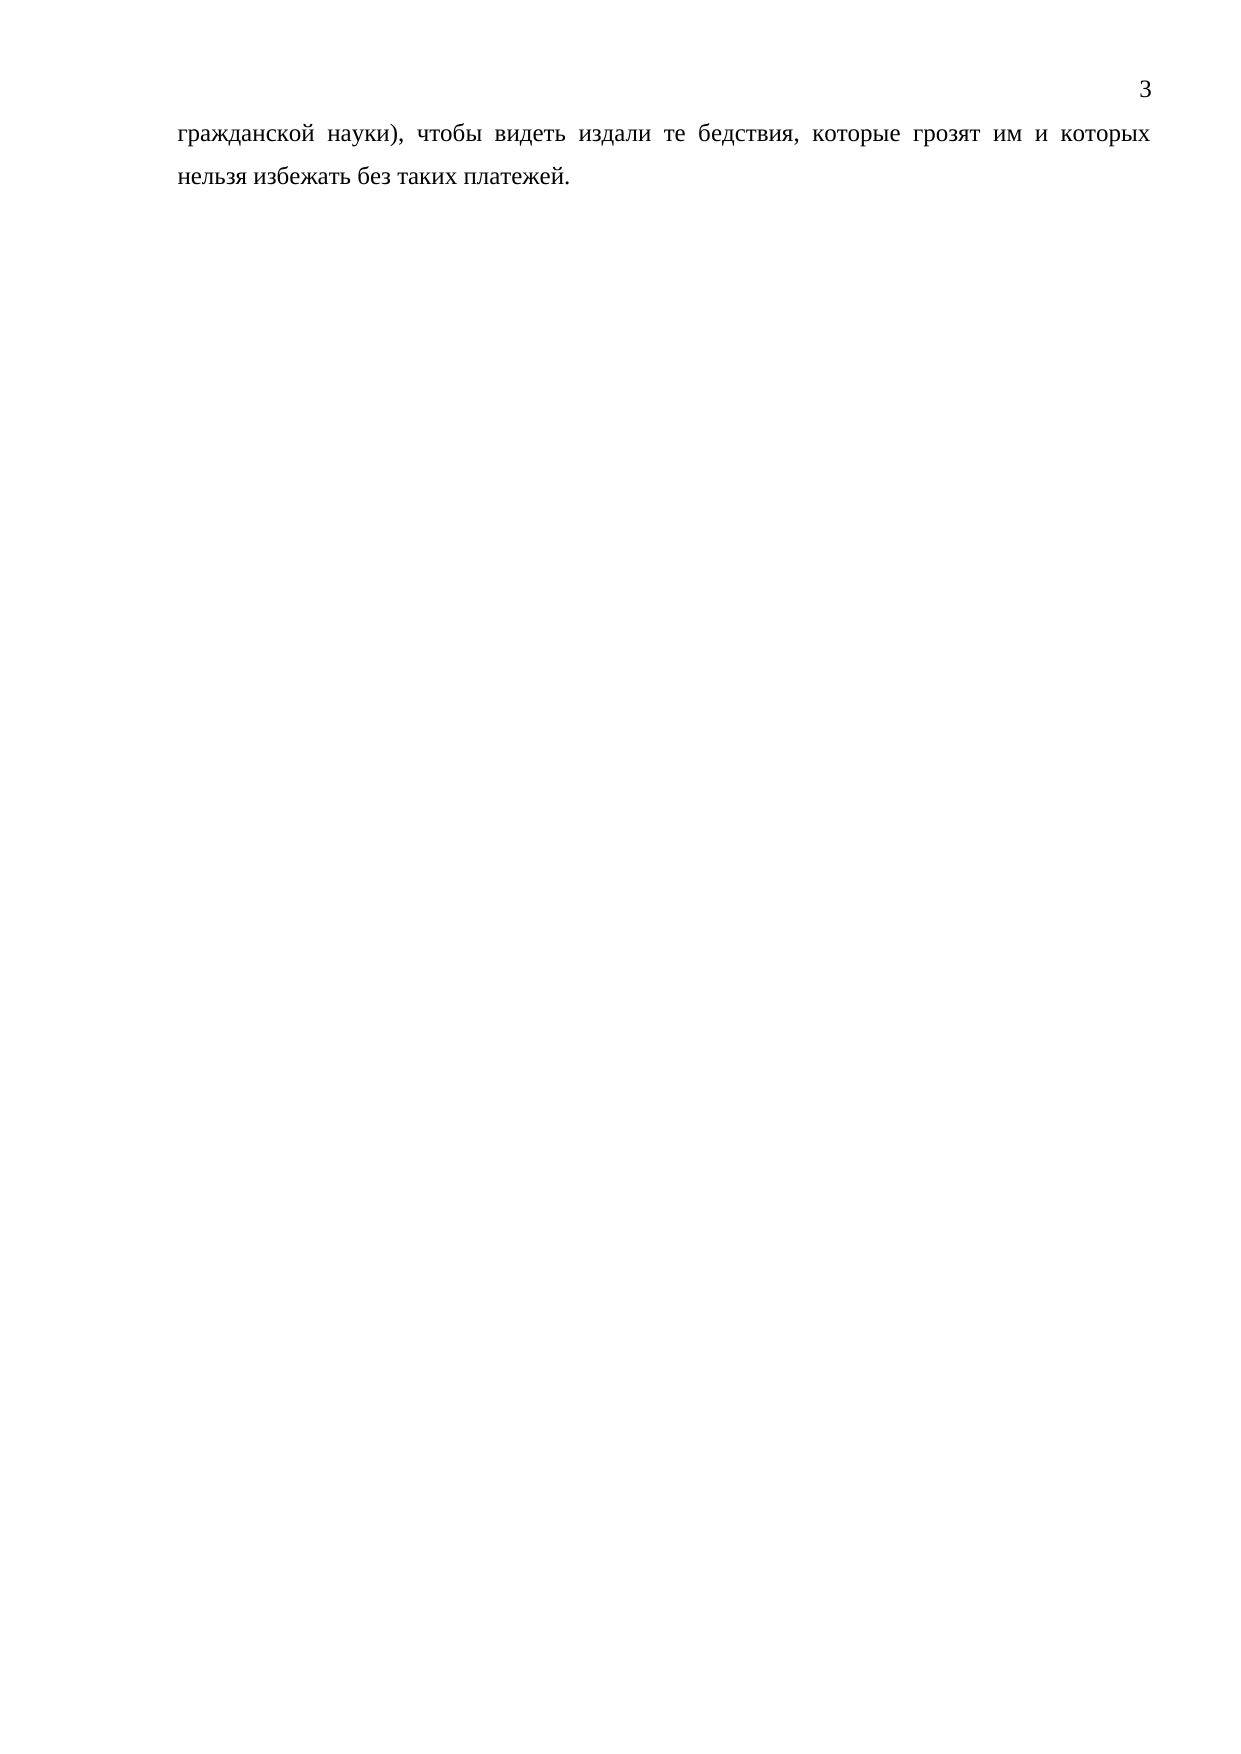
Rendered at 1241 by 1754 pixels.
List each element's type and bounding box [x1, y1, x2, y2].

text [177, 118, 1152, 190]
